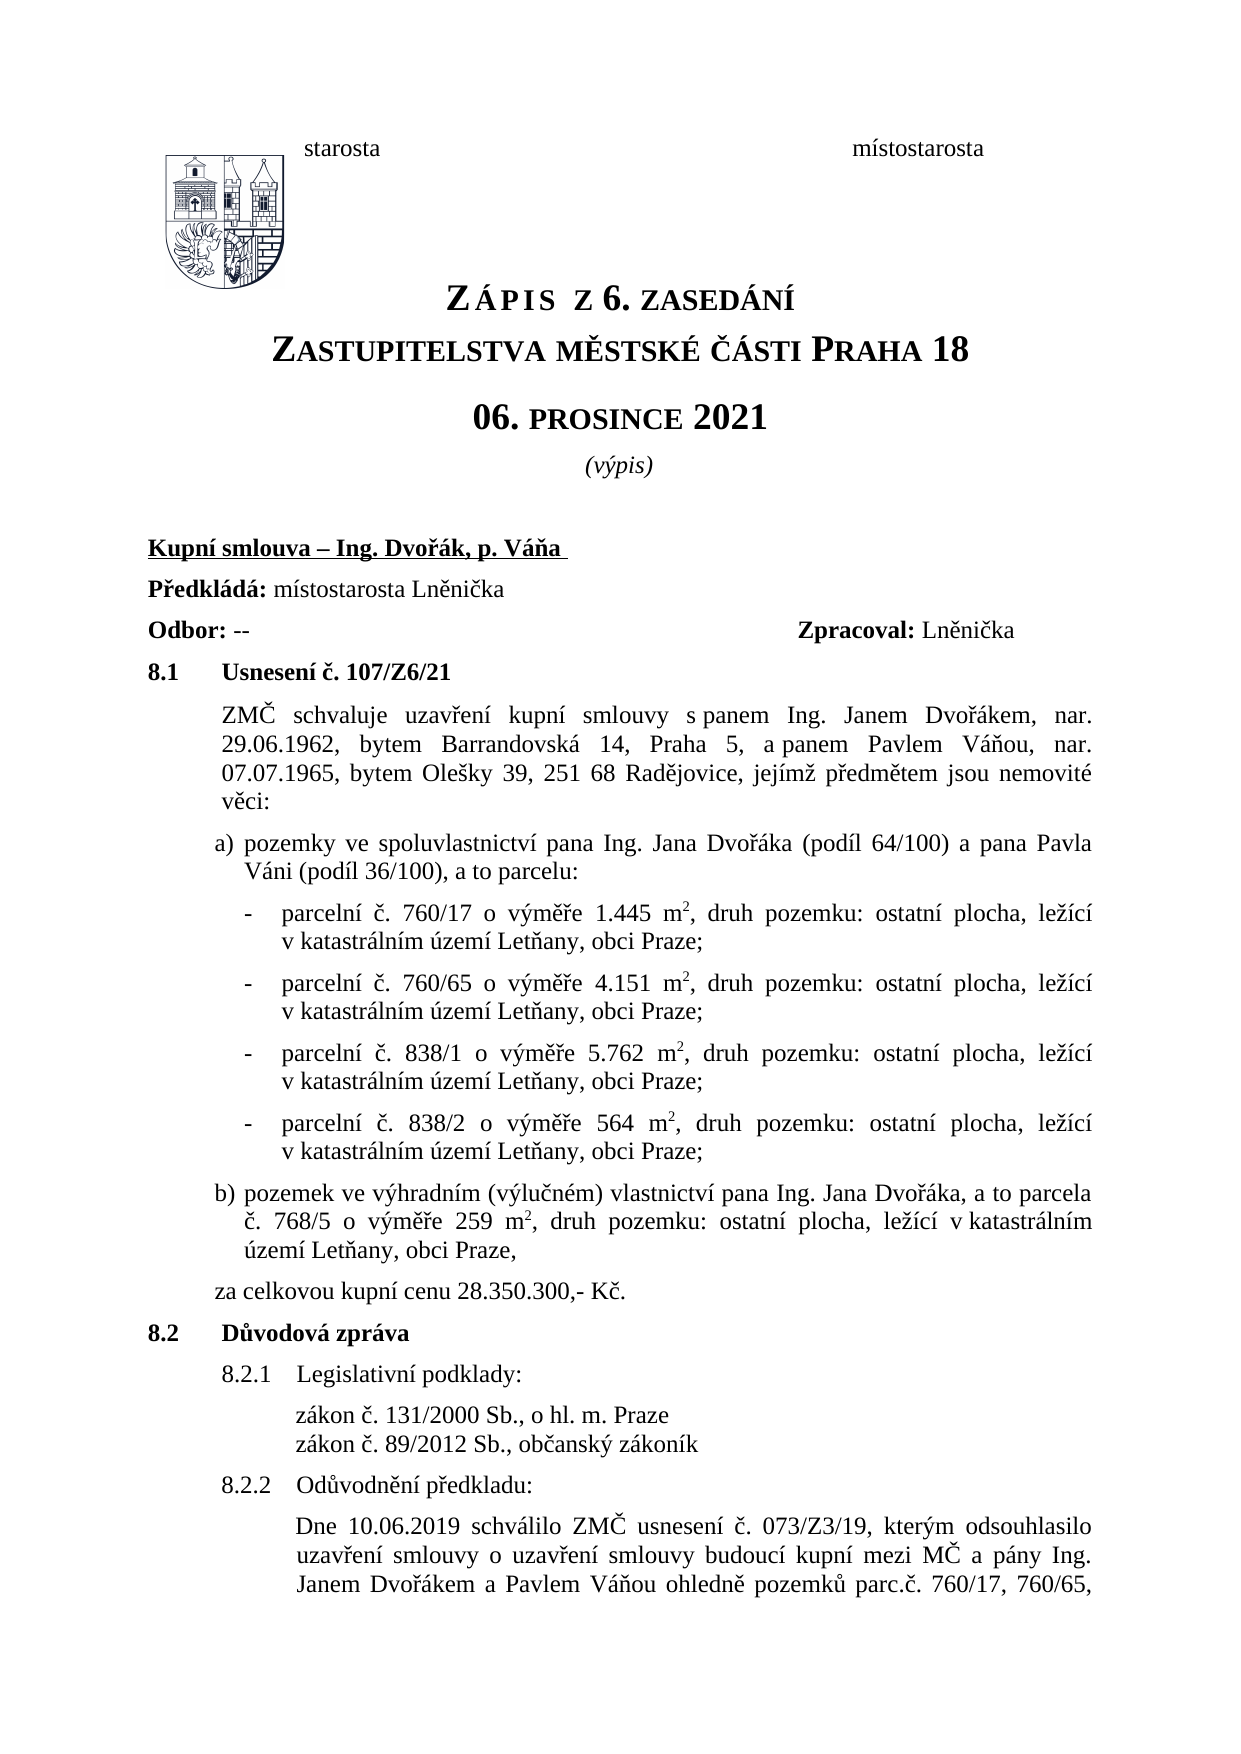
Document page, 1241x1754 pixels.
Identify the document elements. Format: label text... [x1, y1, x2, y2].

list parcelní č. 838/1 o výměře 5.762 m2, druh pozemku: ostatní plocha, ležící v katastrálním území Letňany, obci Praze; [244, 1038, 1093, 1095]
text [295, 1511, 1093, 1598]
subtitle Zápis z 6. zasedání [148, 275, 1093, 318]
text Předkládá: místostarosta Lněnička [148, 574, 1093, 603]
subtitle 06. prosince 2021 [148, 395, 1093, 438]
list pozemky ve spoluvlastnictví pana Ing. Jana Dvořáka (podíl 64/100) a pana Pavla Váni (podíl 36/100), a to parcelu: [214, 828, 1093, 885]
text 8.2.2 Odůvodnění předkladu: [221, 1470, 1093, 1499]
list parcelní č. 760/65 o výměře 4.151 m2, druh pozemku: ostatní plocha, ležící v katastrálním území Letňany, obci Praze; [244, 968, 1093, 1025]
text Odbor: -- Zpracoval: Lněnička [148, 615, 1093, 644]
text za celkovou kupní cenu 28.350.300,- Kč. [214, 1276, 1093, 1305]
text Kupní smlouva – Ing. Dvořák, p. Váňa [148, 533, 1093, 562]
text ZMČ schvaluje uzavření kupní smlouvy s panem Ing. Janem Dvořákem, nar. 29.06.1962, bytem Barrandovská 14, Praha 5, a panem Pavlem Váňou, nar. 07.07.1965, bytem Olešky 39, 251 68 Radějovice, jejímž předmětem jsou nemovité věci: [221, 700, 1093, 815]
text 8.2.1 Legislativní podklady: [221, 1359, 1093, 1388]
text 8.2 Důvodová zpráva [148, 1318, 1093, 1346]
text starosta místostarosta [148, 133, 1093, 162]
list parcelní č. 838/2 o výměře 564 m2, druh pozemku: ostatní plocha, ležící v katastrálním území Letňany, obci Praze; [244, 1108, 1093, 1165]
text zákon č. 131/2000 Sb., o hl. m. Praze [295, 1400, 1093, 1429]
text 8.1 Usnesení č. 107/Z6/21 [148, 657, 1093, 685]
list pozemek ve výhradním (výlučném) vlastnictví pana Ing. Jana Dvořáka, a to parcela č. 768/5 o výměře 259 m2, druh pozemku: ostatní plocha, ležící v katastrálním území Letňany, obci Praze, [214, 1178, 1093, 1264]
text zákon č. 89/2012 Sb., občanský zákoník [295, 1429, 1093, 1458]
subtitle Zastupitelstva městské části Praha 18 [148, 327, 1093, 370]
list parcelní č. 760/17 o výměře 1.445 m2, druh pozemku: ostatní plocha, ležící v katastrálním území Letňany, obci Praze; [244, 898, 1093, 955]
text (výpis) [148, 450, 1093, 479]
picture [165, 155, 285, 289]
